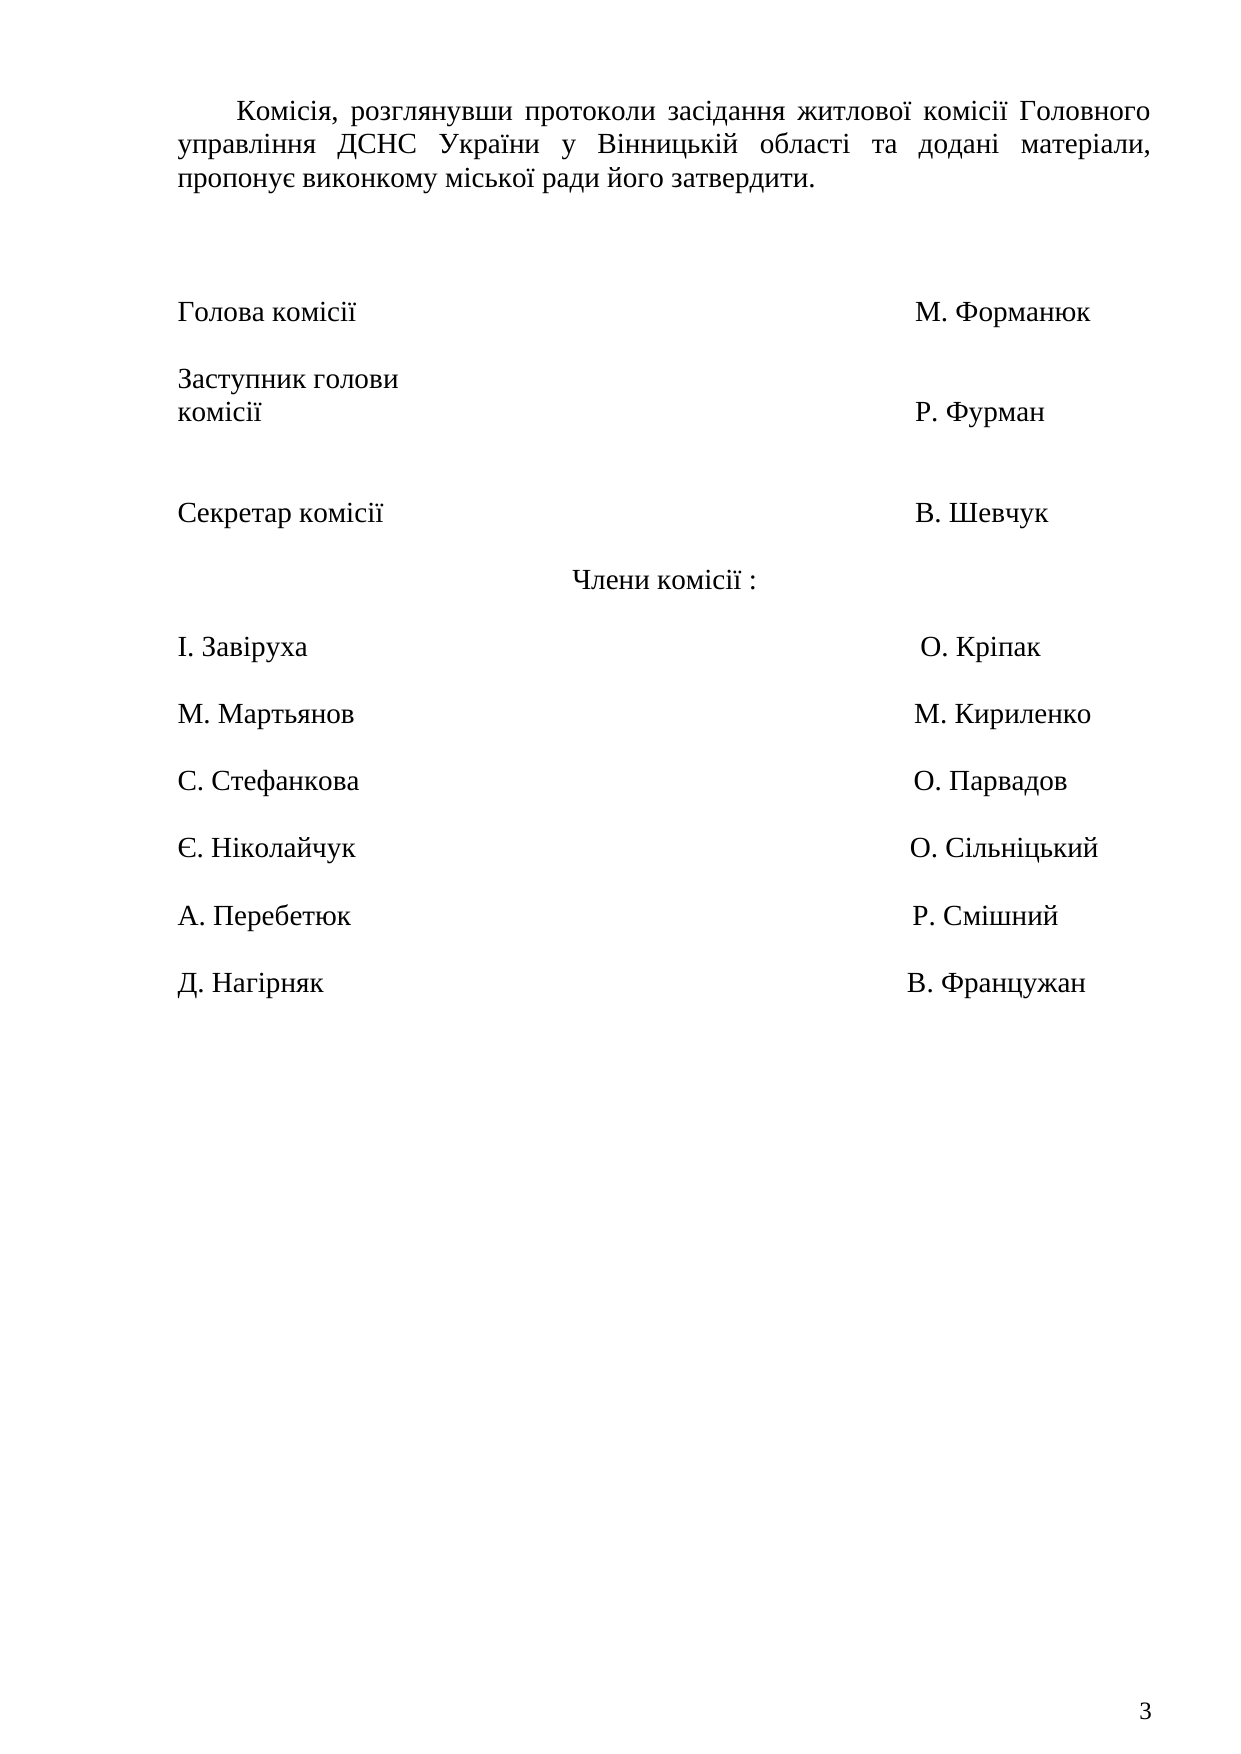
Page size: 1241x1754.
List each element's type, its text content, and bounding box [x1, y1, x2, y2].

text Секретар комісії В. Шевчук [177, 495, 1152, 529]
text Члени комісії : [177, 562, 1152, 596]
text комісії Р. Фурман [177, 394, 1152, 428]
text Заступник голови [177, 361, 1152, 394]
text М. Мартьянов М. Кириленко [177, 696, 1152, 730]
text Голова комісії М. Форманюк [177, 294, 1152, 327]
text А. Перебетюк Р. Смішний [177, 898, 1152, 931]
text Д. Нагірняк В. Францужан [177, 965, 1152, 998]
text Є. Ніколайчук О. Сільніцький [177, 831, 1152, 864]
text І. Завіруха О. Кріпак [177, 629, 1152, 663]
text Комісія, розглянувши протоколи засідання житлової комісії Головного управління ДСНС України у Вінницькій області та додані матеріали, пропонує виконкому міської ради його затвердити. [177, 93, 1152, 193]
text С. Стефанкова О. Парвадов [177, 763, 1152, 797]
